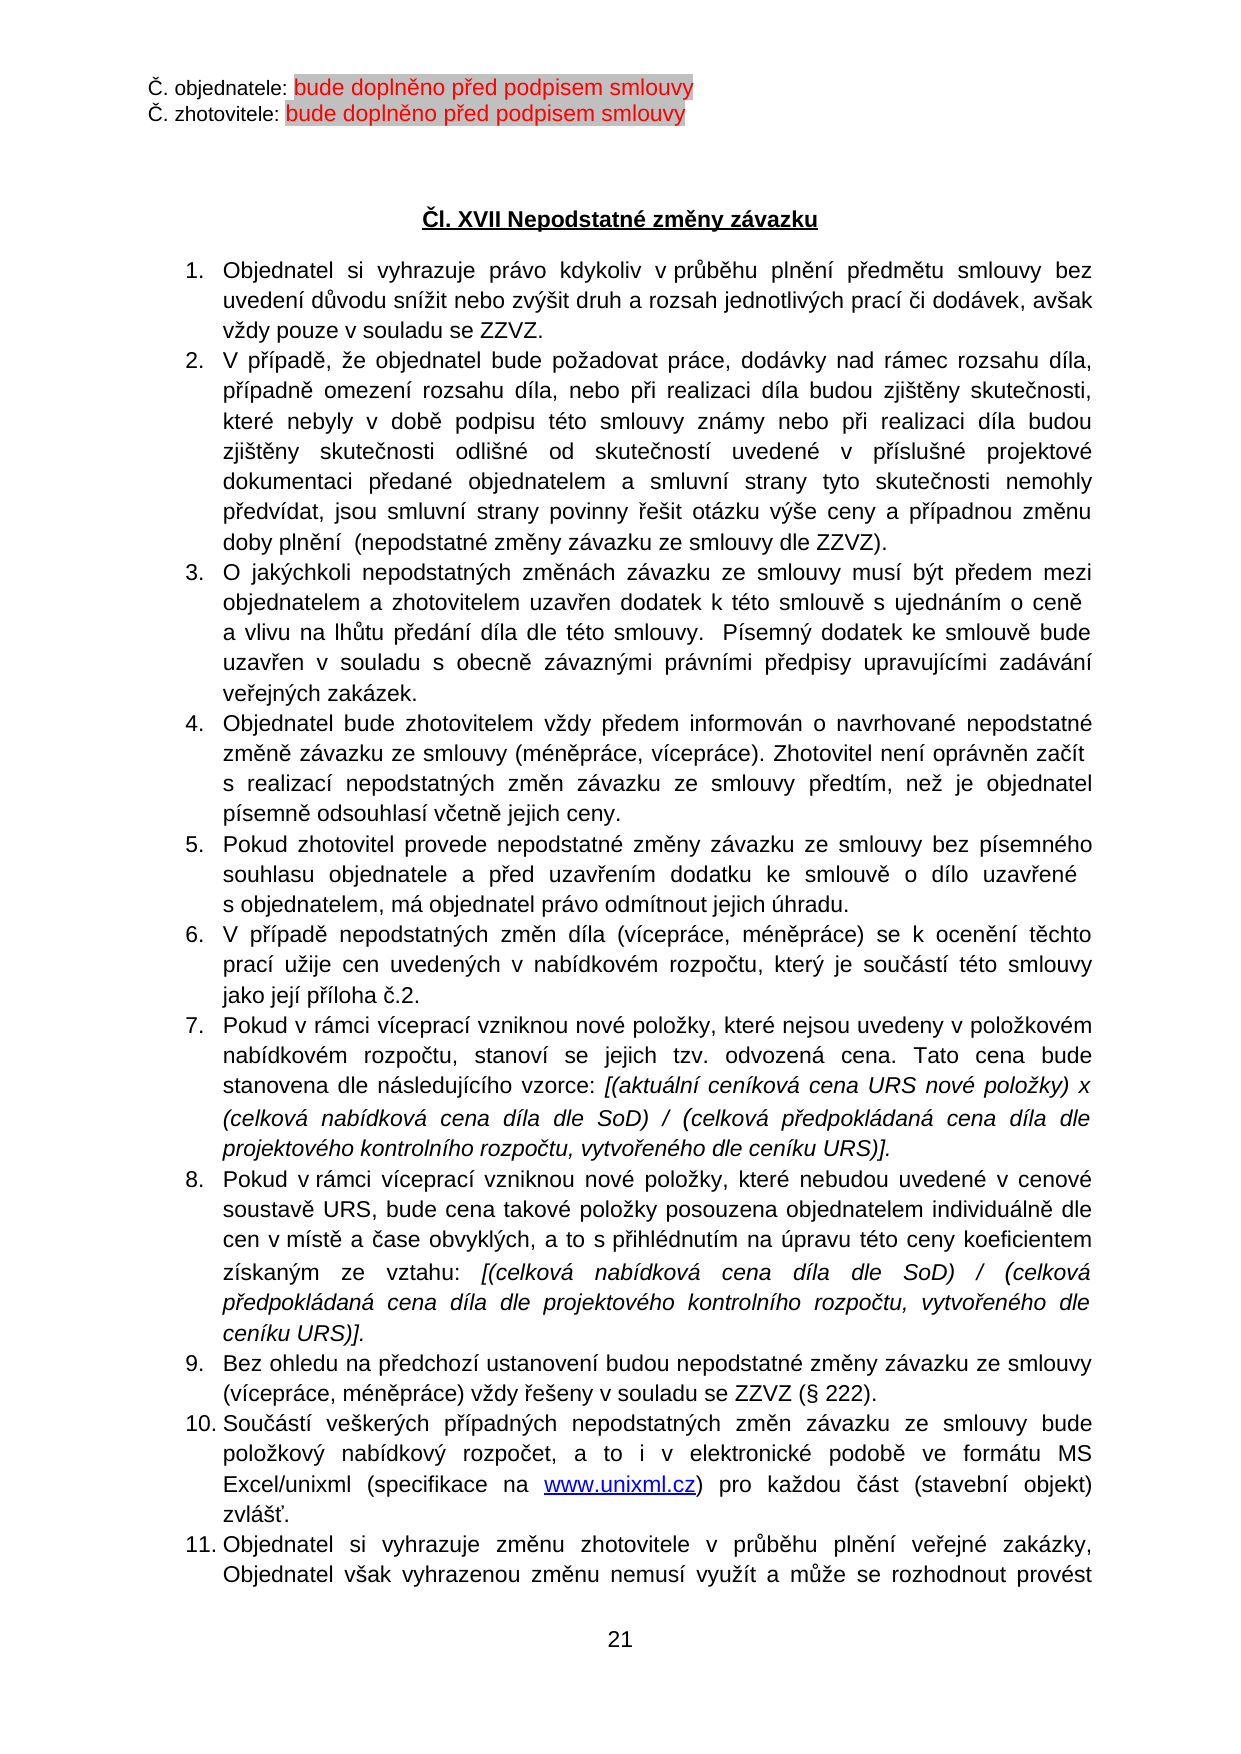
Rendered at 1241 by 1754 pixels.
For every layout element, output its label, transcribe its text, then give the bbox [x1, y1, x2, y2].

text Čl. XVII Nepodstatné změny závazku [148, 206, 1093, 232]
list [185, 1531, 1093, 1587]
list Pokud v rámci víceprací vzniknou nové položky, které nejsou uvedeny v položkovém nabídkovém rozpočtu, stanoví se jejich tzv. odvozená cena. Tato cena bude stanovena dle následujícího vzorce: [(aktuální ceníková cena URS nové položky) x (celková nabídková cena díla dle SoD) / (celková předpokládaná cena díla dle projektového kontrolního rozpočtu, vytvořeného dle ceníku URS)]. [185, 1012, 1093, 1162]
list Pokud v rámci víceprací vzniknou nové položky, které nebudou uvedené v cenové soustavě URS, bude cena takové položky posouzena objednatelem individuálně dle cen v místě a čase obvyklých, a to s přihlédnutím na úpravu této ceny koeficientem získaným ze vztahu: [(celková nabídková cena díla dle SoD) / (celková předpokládaná cena díla dle projektového kontrolního rozpočtu, vytvořeného dle ceníku URS)]. [185, 1166, 1093, 1346]
list V případě, že objednatel bude požadovat práce, dodávky nad rámec rozsahu díla, případně omezení rozsahu díla, nebo při realizaci díla budou zjištěny skutečnosti, které nebyly v době podpisu této smlouvy známy nebo při realizaci díla budou zjištěny skutečnosti odlišné od skutečností uvedené v příslušné projektové dokumentaci předané objednatelem a smluvní strany tyto skutečnosti nemohly předvídat, jsou smluvní strany povinny řešit otázku výše ceny a případnou změnu doby plnění (nepodstatné změny závazku ze smlouvy dle ZZVZ). [185, 347, 1093, 555]
list Objednatel bude zhotovitelem vždy předem informován o navrhované nepodstatné změně závazku ze smlouvy (méněpráce, vícepráce). Zhotovitel není oprávněn začít s realizací nepodstatných změn závazku ze smlouvy předtím, než je objednatel písemně odsouhlasí včetně jejich ceny. [185, 710, 1093, 827]
list Součástí veškerých případných nepodstatných změn závazku ze smlouvy bude položkový nabídkový rozpočet, a to i v elektronické podobě ve formátu MS Excel/unixml (specifikace na www.unixml.cz) pro každou část (stavební objekt) zvlášť. [185, 1410, 1093, 1527]
list O jakýchkoli nepodstatných změnách závazku ze smlouvy musí být předem mezi objednatelem a zhotovitelem uzavřen dodatek k této smlouvě s ujednáním o ceně a vlivu na lhůtu předání díla dle této smlouvy. Písemný dodatek ke smlouvě bude uzavřen v souladu s obecně závaznými právními předpisy upravujícími zadávání veřejných zakázek. [185, 559, 1093, 706]
list Bez ohledu na předchozí ustanovení budou nepodstatné změny závazku ze smlouvy (vícepráce, méněpráce) vždy řešeny v souladu se ZZVZ (§ 222). [185, 1350, 1093, 1406]
list V případě nepodstatných změn díla (vícepráce, méněpráce) se k ocenění těchto prací užije cen uvedených v nabídkovém rozpočtu, který je součástí této smlouvy jako její příloha č.2. [185, 921, 1093, 1008]
list Pokud zhotovitel provede nepodstatné změny závazku ze smlouvy bez písemného souhlasu objednatele a před uzavřením dodatku ke smlouvě o dílo uzavřené s objednatelem, má objednatel právo odmítnout jejich úhradu. [185, 831, 1093, 917]
list Objednatel si vyhrazuje právo kdykoliv v průběhu plnění předmětu smlouvy bez uvedení důvodu snížit nebo zvýšit druh a rozsah jednotlivých prací či dodávek, avšak vždy pouze v souladu se ZZVZ. [185, 257, 1093, 343]
